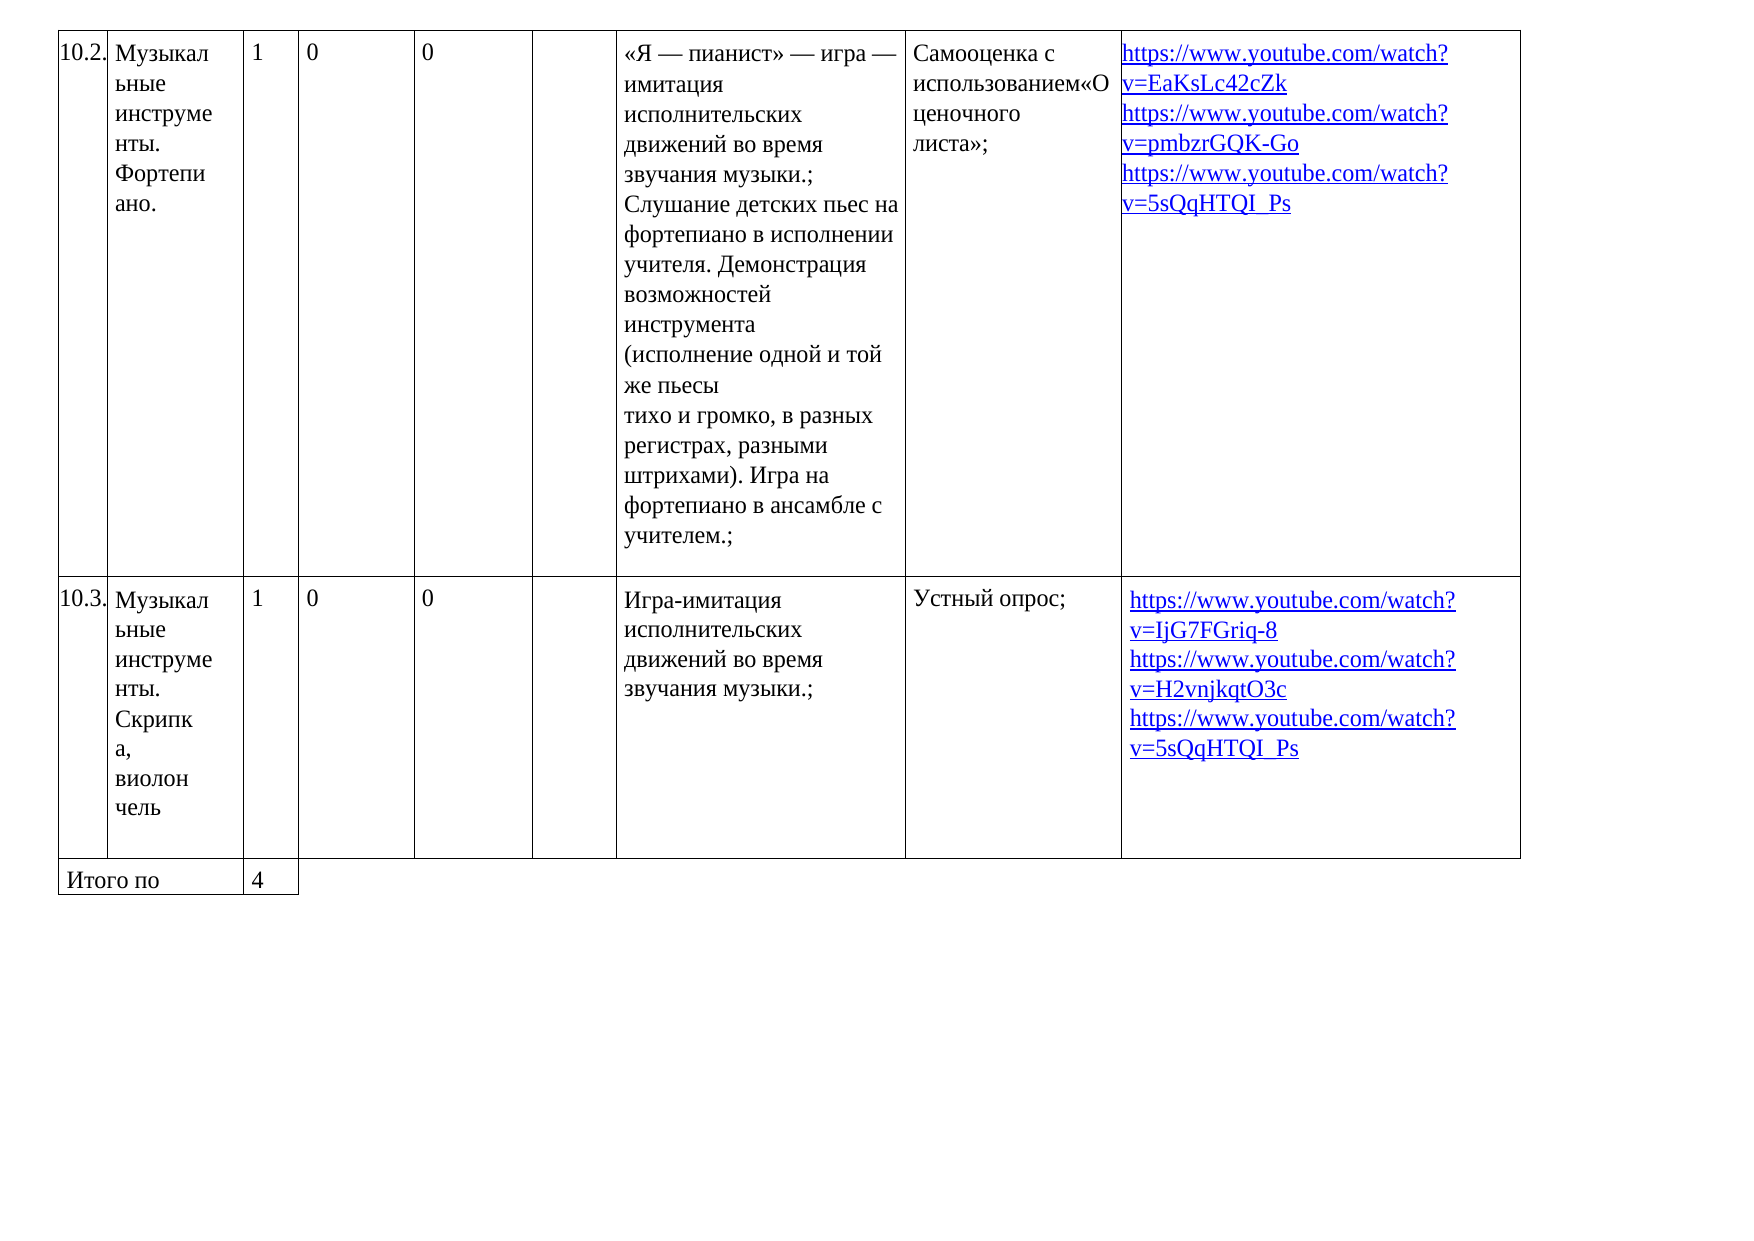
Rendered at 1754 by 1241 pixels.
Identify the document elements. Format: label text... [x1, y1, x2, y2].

table_cell Устный опрос; [906, 577, 1121, 857]
table_cell 0 [415, 31, 532, 576]
table_cell 4 [244, 859, 298, 894]
table_cell «Я — пианист» — игра — имитация исполнительских движений во время звучания музыки.; Слушание детских пьес на фортепиано в исполнении учителя. Демонстрация возможностей инструмента (исполнение одной и той же пьесы тихо и громко, в разных регистрах, разными штрихами). Игра на фортепиано в ансамбле с учителем.; [617, 31, 905, 576]
table_cell https://www.youtube.com/watch?v=EaKsLc42cZk https://www.youtube.com/watch?v=pmbzrGQK-Go https://www.youtube.com/watch?v=5sQqHTQI_Ps [1122, 31, 1520, 576]
table_cell Самооценка с использованием«Оценочного листа»; [906, 31, 1121, 576]
table_cell 0 [299, 577, 414, 857]
table_cell 10.2. [59, 31, 107, 576]
table_cell 0 [415, 577, 532, 857]
table_cell Музыкальные инструменты. Скрипка, виолончель [108, 577, 243, 857]
table_cell 1 [244, 31, 298, 576]
table_cell Музыкальные инструменты. Фортепиано. [108, 31, 243, 576]
table_cell 0 [299, 31, 414, 576]
table_cell https://www.youtube.com/watch?v=IjG7FGriq-8 https://www.youtube.com/watch?v=H2vnjkqtO3c https://www.youtube.com/watch?v=5sQqHTQI_Ps [1122, 577, 1520, 857]
table_cell 10.3. [59, 577, 107, 857]
table_cell [533, 31, 616, 576]
table_cell Игра-имитация исполнительских движений во время звучания музыки.; [617, 577, 905, 857]
table_cell Итого по модулю [59, 859, 243, 894]
table_cell [533, 577, 616, 857]
table_cell 1 [244, 577, 298, 857]
